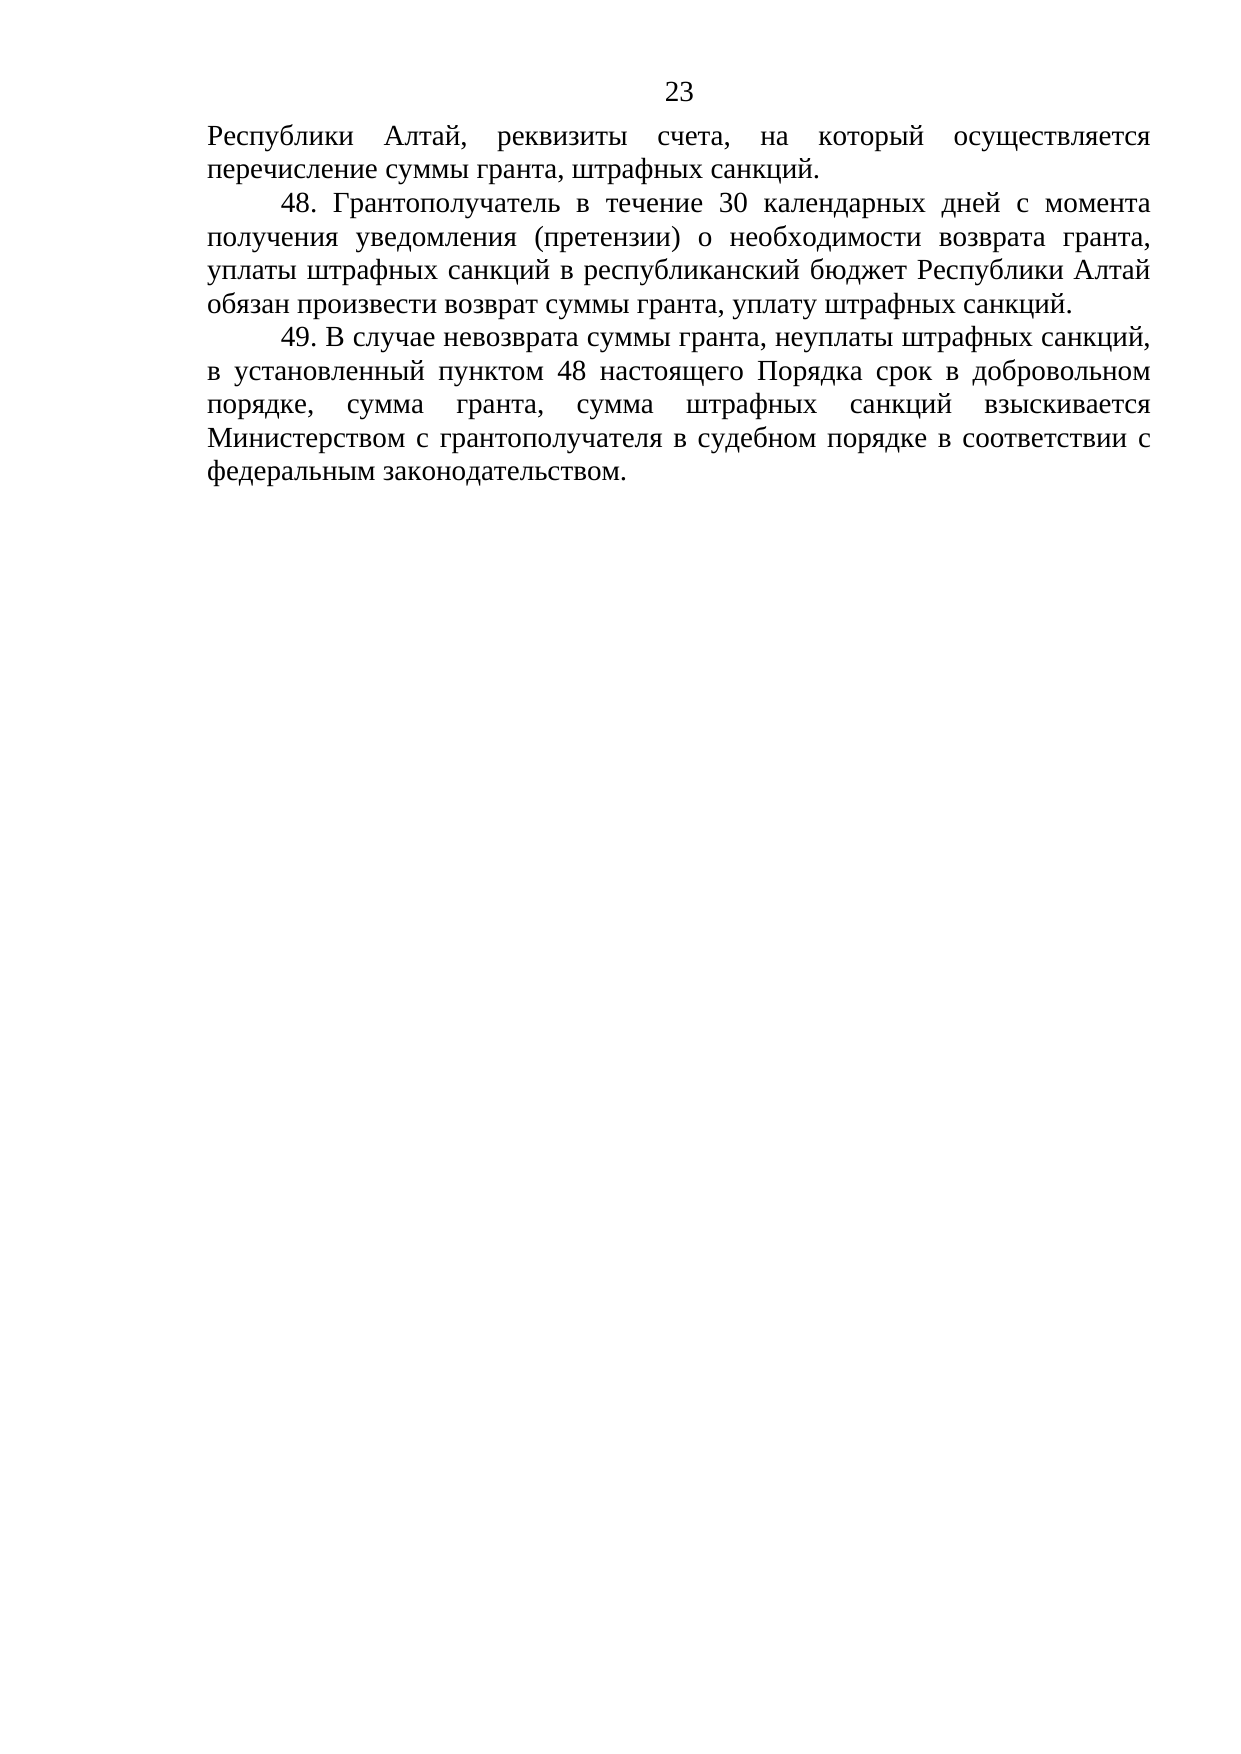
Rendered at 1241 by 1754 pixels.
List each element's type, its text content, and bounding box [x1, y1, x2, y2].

text 49. В случае невозврата суммы гранта, неуплаты штрафных санкций, в установленный пунктом 48 настоящего Порядка срок в добровольном порядке, сумма гранта, сумма штрафных санкций взыскивается Министерством с грантополучателя в судебном порядке в соответствии с федеральным законодательством. [207, 319, 1152, 487]
text 48. Грантополучатель в течение 30 календарных дней с момента получения уведомления (претензии) о необходимости возврата гранта, уплаты штрафных санкций в республиканский бюджет Республики Алтай обязан произвести возврат суммы гранта, уплату штрафных санкций. [207, 185, 1152, 319]
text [207, 118, 1152, 185]
